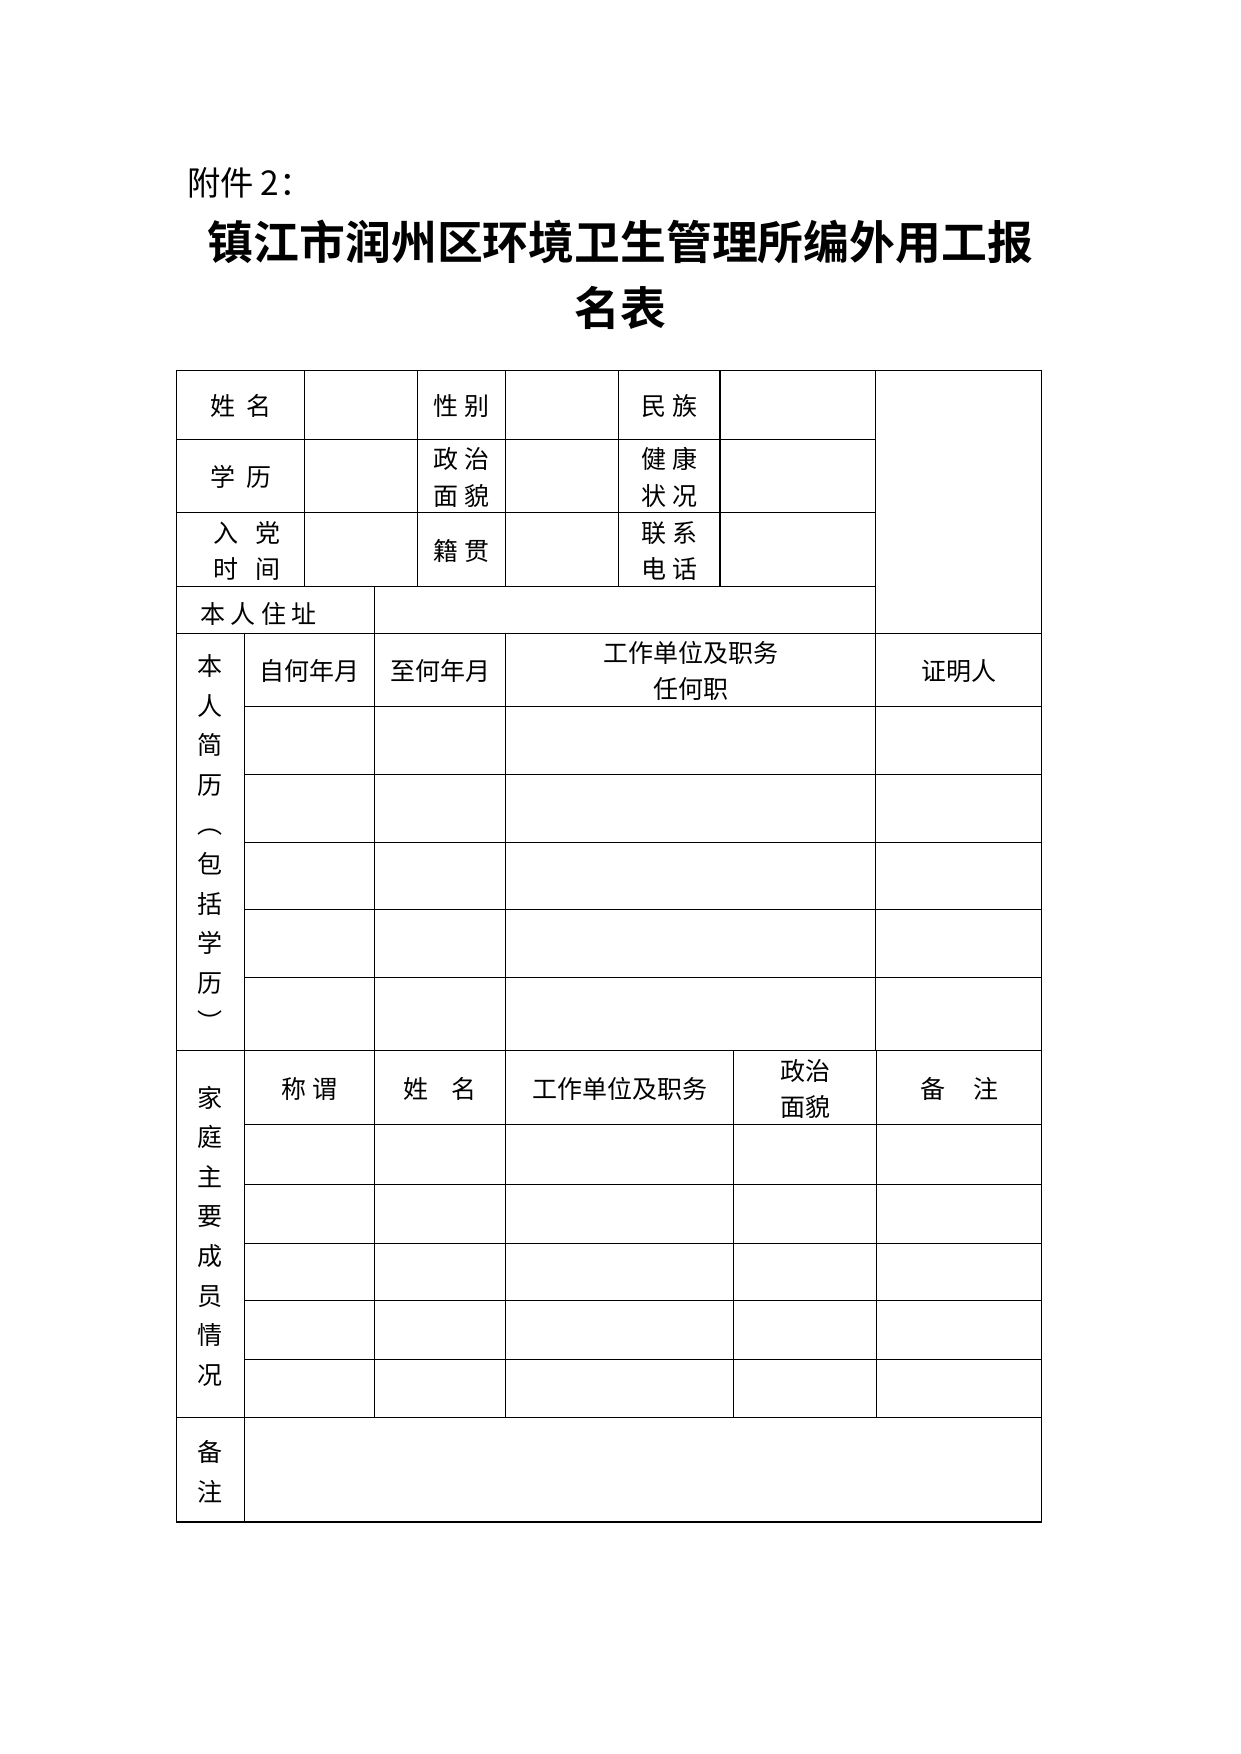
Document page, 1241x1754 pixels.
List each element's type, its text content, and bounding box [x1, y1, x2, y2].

table_cell [734, 1125, 876, 1184]
table_cell [375, 707, 505, 774]
table_cell [876, 775, 1041, 842]
table_cell 入 党 时 间 [177, 513, 304, 586]
table_cell 健 康 状 况 [619, 440, 719, 512]
table_header [305, 371, 417, 439]
table_cell [375, 1301, 505, 1359]
table_cell [375, 843, 505, 909]
table_cell [721, 513, 875, 586]
table_cell [375, 775, 505, 842]
table_header [900, 371, 1041, 633]
table_cell [375, 1360, 505, 1417]
table_cell [245, 1244, 374, 1300]
table_cell 政治 面貌 [734, 1051, 876, 1123]
table_cell [375, 978, 505, 1050]
table_cell [375, 1125, 505, 1184]
table_cell [506, 910, 875, 977]
table_cell [245, 775, 374, 842]
table_header 姓 名 [177, 371, 304, 439]
table_cell 本 人 住 址 [177, 587, 374, 633]
table_cell [506, 775, 875, 842]
table_cell [876, 843, 1041, 909]
table_cell 称 谓 [245, 1051, 374, 1123]
table_cell 政 治面 貌 [418, 440, 505, 512]
table_cell [734, 1185, 876, 1242]
table_cell [506, 843, 875, 909]
table_cell 自何年月 [245, 634, 374, 706]
table_cell [375, 910, 505, 977]
table_cell [245, 978, 374, 1050]
text 镇江市润州区环境卫生管理所编外用工报名表 [187, 206, 1053, 339]
table_header 性 别 [418, 371, 505, 439]
table_cell [506, 1301, 733, 1359]
table_cell 学 历 [177, 440, 304, 512]
table_cell 证明人 [876, 634, 1041, 706]
table_header [506, 371, 618, 439]
table_cell [877, 1301, 1041, 1359]
table_cell [506, 1360, 733, 1417]
table_cell 工作单位及职务 任何职 [506, 634, 875, 706]
table_header 民 族 [619, 371, 719, 439]
table_cell 家 庭 主 要 成 员 情 况 [177, 1051, 244, 1417]
table_cell [305, 513, 417, 586]
table_cell [734, 1244, 876, 1300]
table_cell [375, 1185, 505, 1242]
table_cell [245, 843, 374, 909]
table_cell 姓 名 [375, 1051, 505, 1123]
table_cell [305, 440, 417, 512]
table_cell [506, 1244, 733, 1300]
table_cell 工作单位及职务 [506, 1051, 733, 1123]
table_cell [506, 1185, 733, 1242]
table_cell 籍 贯 [418, 513, 505, 586]
table_cell [876, 978, 1041, 1050]
table_cell [245, 1125, 374, 1184]
table_header [876, 371, 900, 633]
table_cell [734, 1360, 876, 1417]
table_cell 联 系 电 话 [619, 513, 719, 586]
table_cell [877, 1244, 1041, 1300]
table_cell [721, 440, 875, 512]
table_cell [877, 1360, 1041, 1417]
table_cell [245, 707, 374, 774]
table_cell [245, 910, 374, 977]
table_cell 本 人 简 历 ︵ 包 括 学 历 ︶ [177, 634, 244, 1050]
table_cell [506, 1125, 733, 1184]
table_cell [375, 1244, 505, 1300]
text 附件2： [187, 150, 1053, 206]
table_cell [734, 1301, 876, 1359]
table_cell 至何年月 [375, 634, 505, 706]
table_cell [877, 1125, 1041, 1184]
table_cell 备注 [177, 1418, 244, 1521]
table_cell [876, 910, 1041, 977]
table_cell [245, 1360, 374, 1417]
table_cell [245, 1418, 1041, 1521]
table_cell [375, 587, 875, 633]
table_cell [506, 978, 875, 1050]
table_cell [877, 1185, 1041, 1242]
table_cell [506, 440, 618, 512]
table_header [721, 371, 875, 439]
table_cell [506, 707, 875, 774]
table_cell 备 注 [877, 1051, 1041, 1123]
table_cell [245, 1185, 374, 1242]
table_cell [245, 1301, 374, 1359]
table_cell [876, 707, 1041, 774]
table_cell [506, 513, 618, 586]
